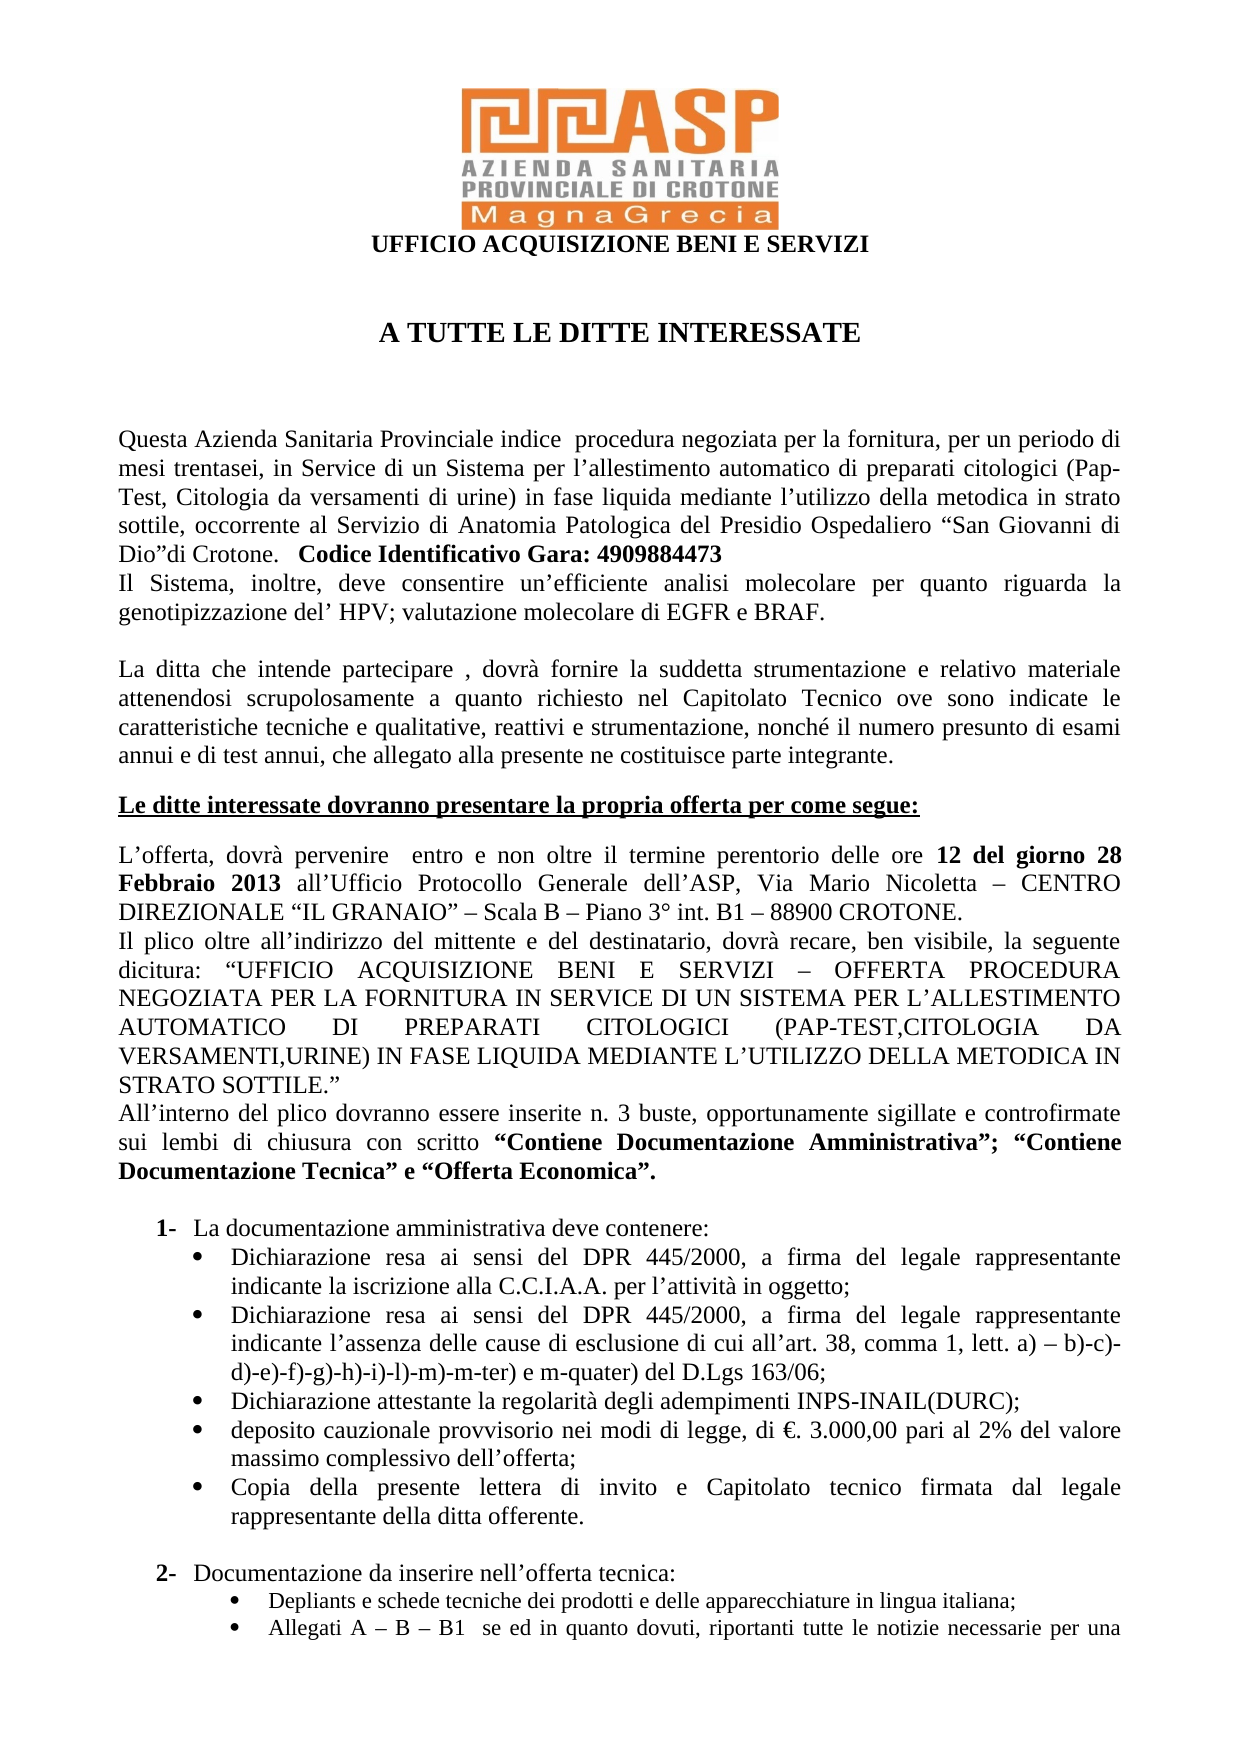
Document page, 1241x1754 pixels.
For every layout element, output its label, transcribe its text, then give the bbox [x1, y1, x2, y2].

text L’offerta, dovrà pervenire entro e non oltre il termine perentorio delle ore 12 del giorno 28 Febbraio 2013 all’Ufficio Protocollo Generale dell’ASP, Via Mario Nicoletta – CENTRO DIREZIONALE “IL GRANAIO” – Scala B – Piano 3° int. B1 – 88900 CROTONE. [118, 840, 1122, 926]
text A TUTTE LE DITTE INTERESSATE [118, 316, 1122, 349]
text Questa Azienda Sanitaria Provinciale indice procedura negoziata per la fornitura, per un periodo di mesi trentasei, in Service di un Sistema per l’allestimento automatico di preparati citologici (Pap-Test, Citologia da versamenti di urine) in fase liquida mediante l’utilizzo della metodica in strato sottile, occorrente al Servizio di Anatomia Patologica del Presidio Ospedaliero “San Giovanni di Dio”di Crotone. Codice Identificativo Gara: 4909884473 [118, 424, 1122, 568]
text Il Sistema, inoltre, deve consentire un’efficiente analisi molecolare per quanto riguarda la genotipizzazione del’ HPV; valutazione molecolare di EGFR e BRAF. [118, 568, 1122, 626]
list Depliants e schede tecniche dei prodotti e delle apparecchiature in lingua italiana; [231, 1587, 1122, 1613]
text Le ditte interessate dovranno presentare la propria offerta per come segue: [118, 790, 1122, 819]
list Documentazione da inserire nell’offerta tecnica: [156, 1558, 1122, 1587]
text La ditta che intende partecipare , dovrà fornire la suddetta strumentazione e relativo materiale attenendosi scrupolosamente a quanto richiesto nel Capitolato Tecnico ove sono indicate le caratteristiche tecniche e qualitative, reattivi e strumentazione, nonché il numero presunto di esami annui e di test annui, che allegato alla presente ne costituisce parte integrante. [118, 654, 1122, 769]
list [231, 1613, 1122, 1640]
list La documentazione amministrativa deve contenere: [156, 1213, 1122, 1242]
list Dichiarazione attestante la regolarità degli adempimenti INPS-INAIL(DURC); [193, 1386, 1122, 1415]
list Copia della presente lettera di invito e Capitolato tecnico firmata dal legale rappresentante della ditta offerente. [193, 1472, 1122, 1530]
list deposito cauzionale provvisorio nei modi di legge, di €. 3.000,00 pari al 2% del valore massimo complessivo dell’offerta; [193, 1415, 1122, 1472]
list Dichiarazione resa ai sensi del DPR 445/2000, a firma del legale rappresentante indicante l’assenza delle cause di esclusione di cui all’art. 38, comma 1, lett. a) – b)-c)-d)-e)-f)-g)-h)-i)-l)-m)-m-ter) e m-quater) del D.Lgs 163/06; [193, 1300, 1122, 1386]
text UFFICIO ACQUISIZIONE BENI E SERVIZI [118, 229, 1122, 258]
list Dichiarazione resa ai sensi del DPR 445/2000, a firma del legale rappresentante indicante la iscrizione alla C.C.I.A.A. per l’attività in oggetto; [193, 1242, 1122, 1300]
text All’interno del plico dovranno essere inserite n. 3 buste, opportunamente sigillate e controfirmate sui lembi di chiusura con scritto “Contiene Documentazione Amministrativa”; “Contiene Documentazione Tecnica” e “Offerta Economica”. [118, 1098, 1122, 1185]
picture [461, 88, 779, 230]
text Il plico oltre all’indirizzo del mittente e del destinatario, dovrà recare, ben visibile, la seguente dicitura: “UFFICIO ACQUISIZIONE BENI E SERVIZI – OFFERTA PROCEDURA NEGOZIATA PER LA FORNITURA IN SERVICE DI UN SISTEMA PER L’ALLESTIMENTO AUTOMATICO DI PREPARATI CITOLOGICI (PAP-TEST,CITOLOGIA DA VERSAMENTI,URINE) IN FASE LIQUIDA MEDIANTE L’UTILIZZO DELLA METODICA IN STRATO SOTTILE.” [118, 926, 1122, 1098]
